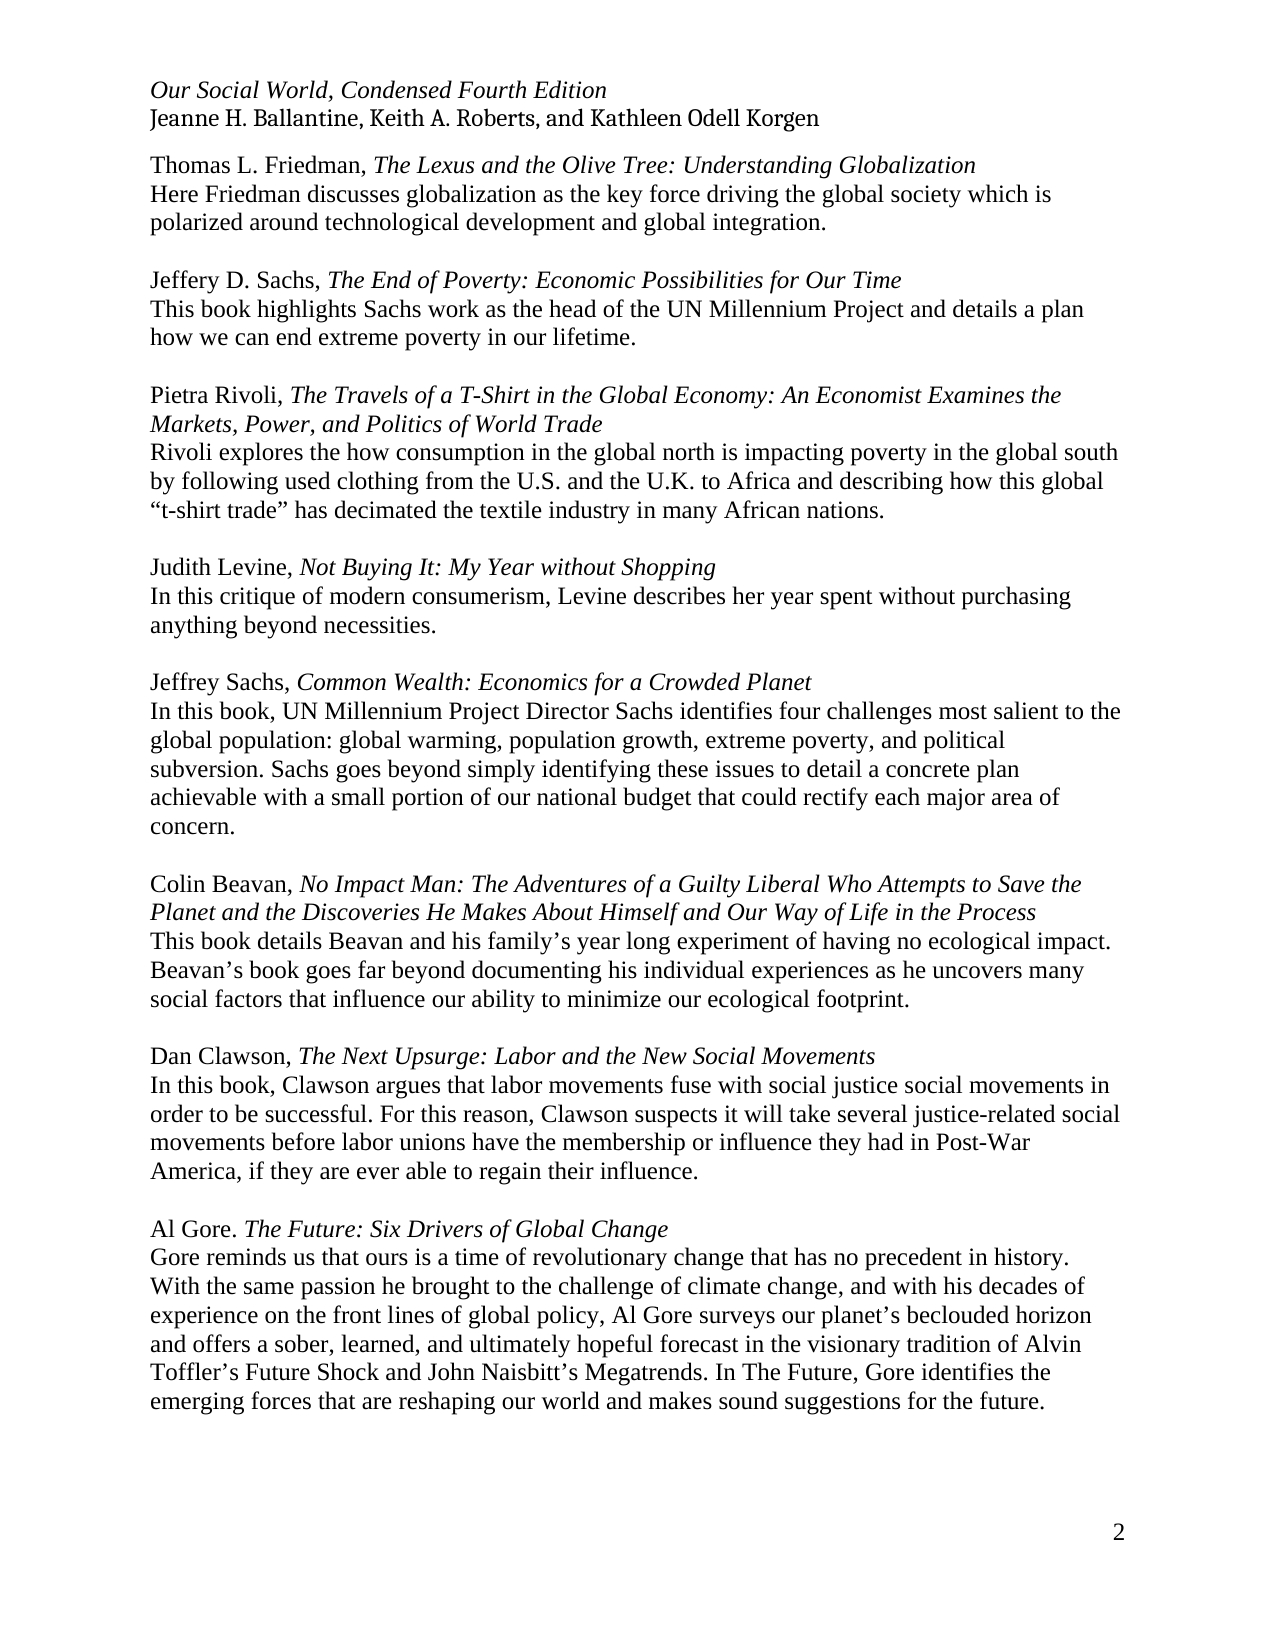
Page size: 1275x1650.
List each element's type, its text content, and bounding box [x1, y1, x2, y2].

text In this book, UN Millennium Project Director Sachs identifies four challenges most salient to the global population: global warming, population growth, extreme poverty, and political subversion. Sachs goes beyond simply identifying these issues to detail a concrete plan achievable with a small portion of our national budget that could rectify each major area of concern. [150, 696, 1125, 840]
text Colin Beavan, No Impact Man: The Adventures of a Guilty Liberal Who Attempts to Save the Planet and the Discoveries He Makes About Himself and Our Way of Life in the Process [150, 869, 1125, 926]
text In this book, argues that labor movements fuse with social justice social movements in order to be successful. For this reason, Clawson suspects it will take several justice-related social movements before labor unions have the membership or influence they had in Post-War America, if they are ever able to regain their influence. [150, 1070, 1125, 1185]
text Judith Levine, Not Buying It: My Year without Shopping In this critique of modern consumerism, Levine describes her year spent without purchasing anything beyond necessities. [150, 552, 1125, 639]
text Dan Clawson, The Next Upsurge: Labor and the New Social Movements [150, 1041, 1125, 1070]
text This book details Beavan and his family’s year long experiment of having no ecological impact. Beavan’s book goes far beyond documenting his individual experiences as he uncovers many social factors that influence our ability to minimize our ecological footprint. [150, 926, 1125, 1012]
text Thomas L. Friedman, The Lexus and the Olive Tree: Understanding Globalization Here Friedman discusses globalization as the key force driving the global society which is polarized around technological development and global integration. [150, 150, 1125, 236]
text Al Gore. The Future: Six Drivers of Global Change [150, 1214, 1125, 1242]
text Pietra Rivoli, The Travels of a T-Shirt in the Global Economy: An Economist Examines the Markets, Power, and Politics of World Trade Rivoli explores the how consumption in the global north is impacting poverty in the global south by following used clothing from the U.S. and the U.K. to Africa and describing how this global “t-shirt trade” has decimated the textile industry in many African nations. [150, 380, 1125, 524]
text Jeffrey Sachs, Common Wealth: Economics for a Crowded Planet [150, 667, 1125, 696]
text Gore reminds us that ours is a time of revolutionary change that has no precedent in history. With the same passion he brought to the challenge of climate change, and with his decades of experience on the front lines of global policy, Al Gore surveys our planet’s beclouded horizon and offers a sober, learned, and ultimately hopeful forecast in the visionary tradition of Alvin Toffler’s Future Shock and John Naisbitt’s Megatrends. In The Future, Gore identifies the emerging forces that are reshaping our world and makes sound suggestions for the future. [150, 1242, 1125, 1415]
text Jeffery D. Sachs, The End of Poverty: Economic Possibilities for Our Time This book highlights Sachs work as the head of the UN Millennium Project and details a plan how we can end extreme poverty in our lifetime. [150, 265, 1125, 351]
